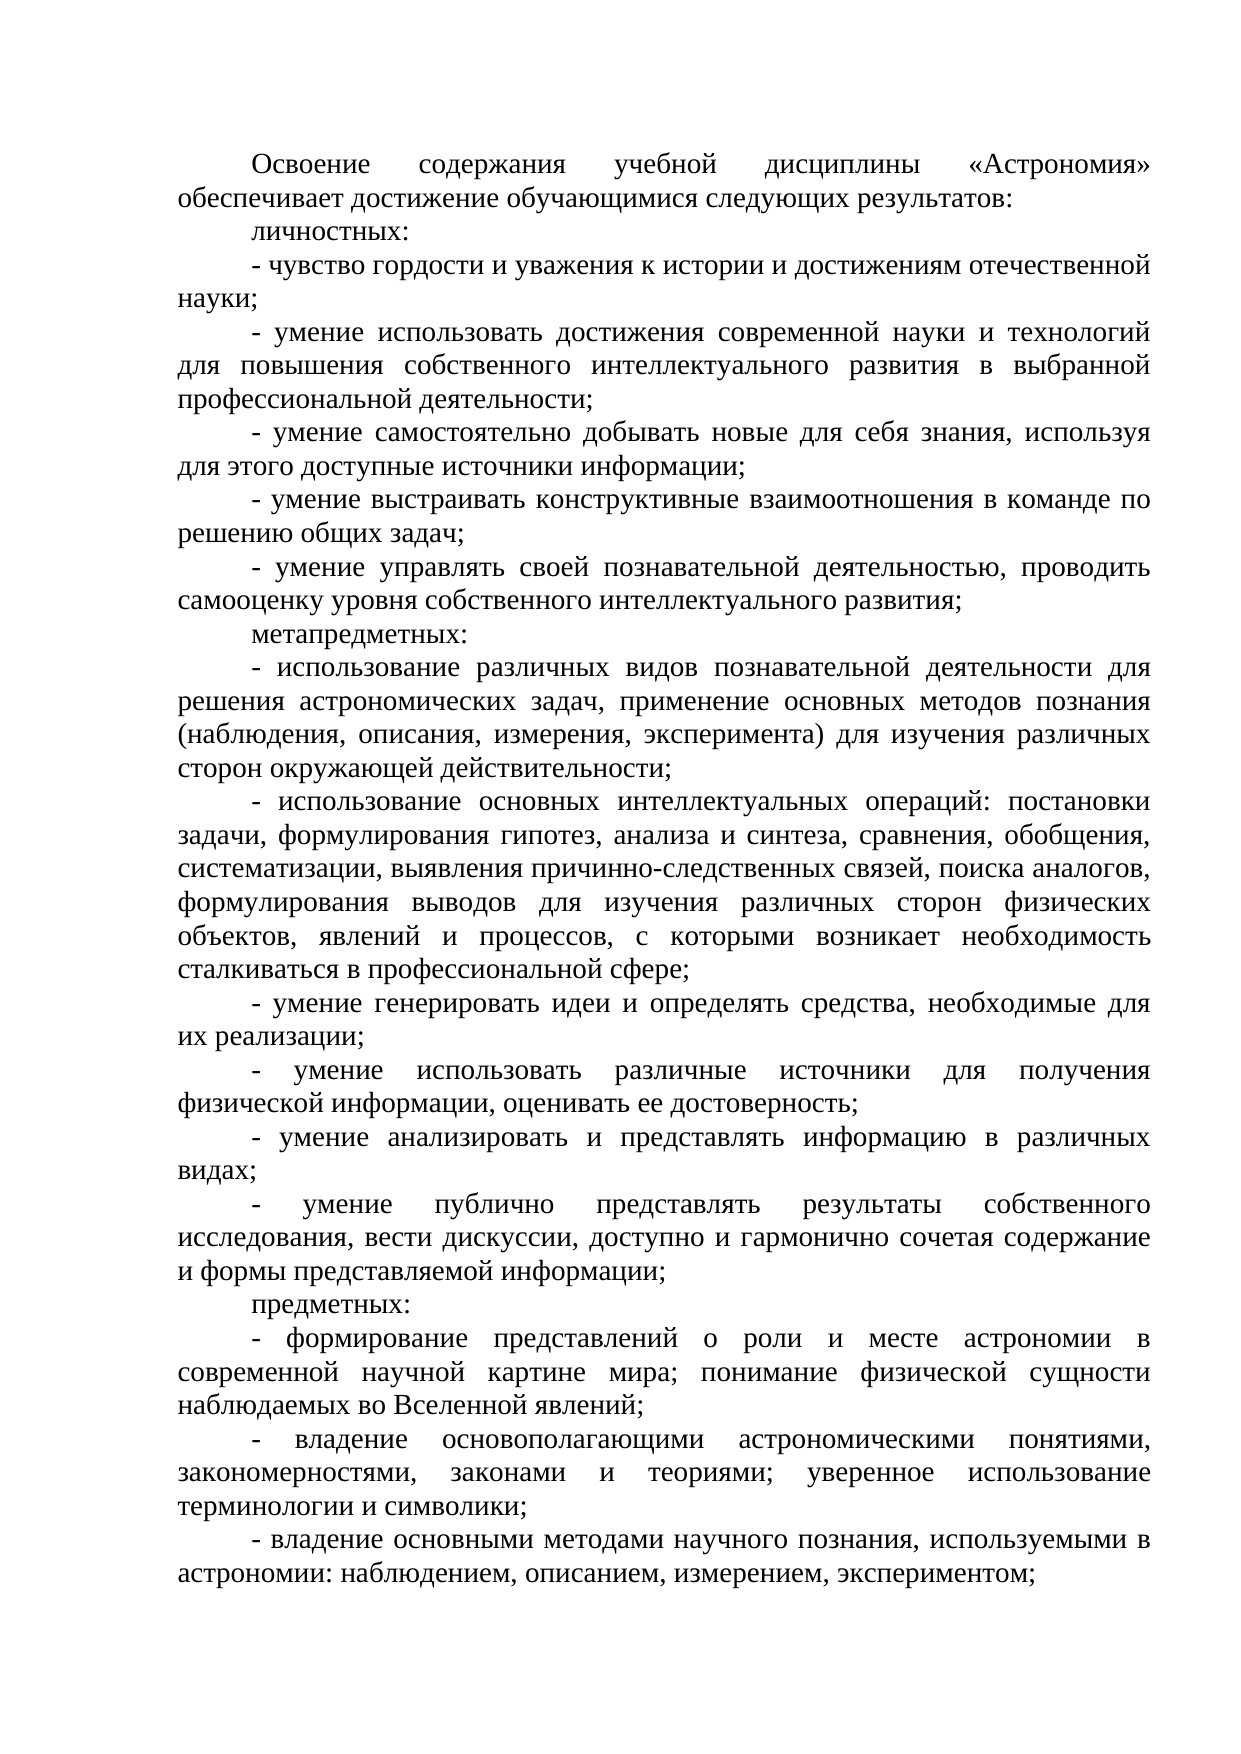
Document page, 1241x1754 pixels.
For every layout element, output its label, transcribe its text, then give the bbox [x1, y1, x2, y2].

text метапредметных: [177, 616, 1152, 649]
text - умение публично представлять результаты собственного исследования, вести дискуссии, доступно и гармонично сочетая содержание и формы представляемой информации; [177, 1186, 1152, 1287]
text - владение основополагающими астрономическими понятиями, закономерностями, законами и теориями; уверенное использование терминологии и символики; [177, 1421, 1152, 1521]
text - умение выстраивать конструктивные взаимоотношения в команде по решению общих задач; [177, 482, 1152, 549]
text - использование основных интеллектуальных операций: постановки задачи, формулирования гипотез, анализа и синтеза, сравнения, обобщения, систематизации, выявления причинно-следственных связей, поиска аналогов, формулирования выводов для изучения различных сторон физических объектов, явлений и процессов, с которыми возникает необходимость сталкиваться в профессиональной сфере; [177, 783, 1152, 985]
text - умение управлять своей познавательной деятельностью, проводить самооценку уровня собственного интеллектуального развития; [177, 549, 1152, 616]
text Освоение содержания учебной дисциплины «Астрономия» обеспечивает достижение обучающимися следующих результатов: [177, 146, 1152, 213]
text - умение использовать различные источники для получения физической информации, оценивать ее достоверность; [177, 1052, 1152, 1119]
text личностных: [177, 213, 1152, 247]
text - умение анализировать и представлять информацию в различных видах; [177, 1119, 1152, 1186]
text - умение использовать достижения современной науки и технологий для повышения собственного интеллектуального развития в выбранной профессиональной деятельности; [177, 314, 1152, 414]
text - умение самостоятельно добывать новые для себя знания, используя для этого доступные источники информации; [177, 414, 1152, 482]
text - использование различных видов познавательной деятельности для решения астрономических задач, применение основных методов познания (наблюдения, описания, измерения, эксперимента) для изучения различных сторон окружающей действительности; [177, 649, 1152, 783]
text - умение генерировать идеи и определять средства, необходимые для их реализации; [177, 985, 1152, 1052]
text - чувство гордости и уважения к истории и достижениям отечественной науки; [177, 247, 1152, 314]
text - формирование представлений о роли и месте астрономии в современной научной картине мира; понимание физической сущности наблюдаемых во Вселенной явлений; [177, 1320, 1152, 1421]
text - владение основными методами научного познания, используемыми в астрономии: наблюдением, описанием, измерением, экспериментом; [177, 1521, 1152, 1588]
text предметных: [177, 1287, 1152, 1320]
